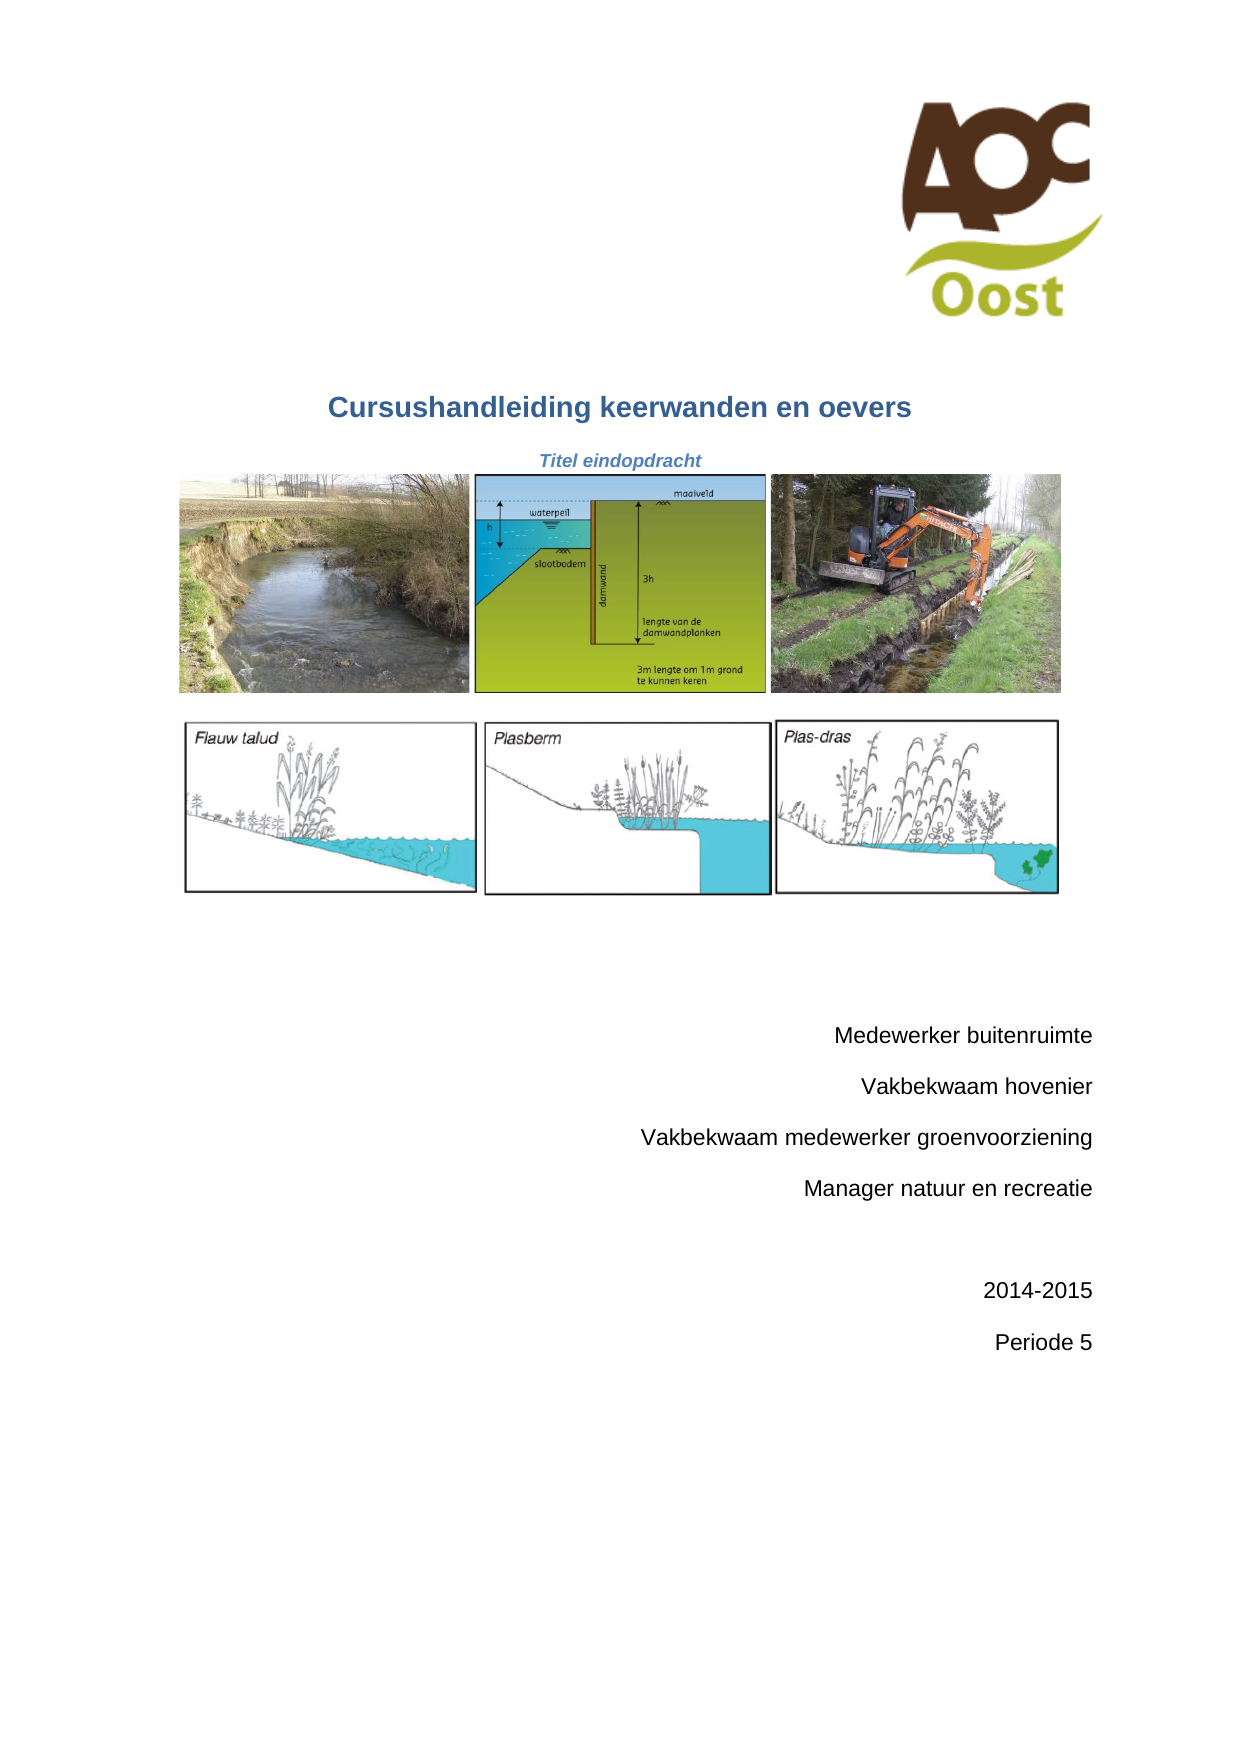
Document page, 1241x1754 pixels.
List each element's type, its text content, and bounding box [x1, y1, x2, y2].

text Medewerker buitenruimte [148, 1022, 1093, 1049]
picture [770, 474, 1061, 693]
text Vakbekwaam medewerker groenvoorziening [148, 1124, 1093, 1151]
text Vakbekwaam hovenier [148, 1073, 1093, 1100]
subtitle Titel eindopdracht [148, 450, 1093, 471]
subtitle Cursushandleiding keerwanden en oevers [148, 198, 1093, 424]
picture [178, 718, 1062, 896]
text 2014-2015 [148, 1277, 1093, 1304]
picture [474, 474, 766, 693]
text Manager natuur en recreatie [148, 1175, 1093, 1202]
picture [179, 474, 470, 693]
text Periode 5 [148, 1328, 1093, 1355]
picture [878, 73, 1122, 351]
